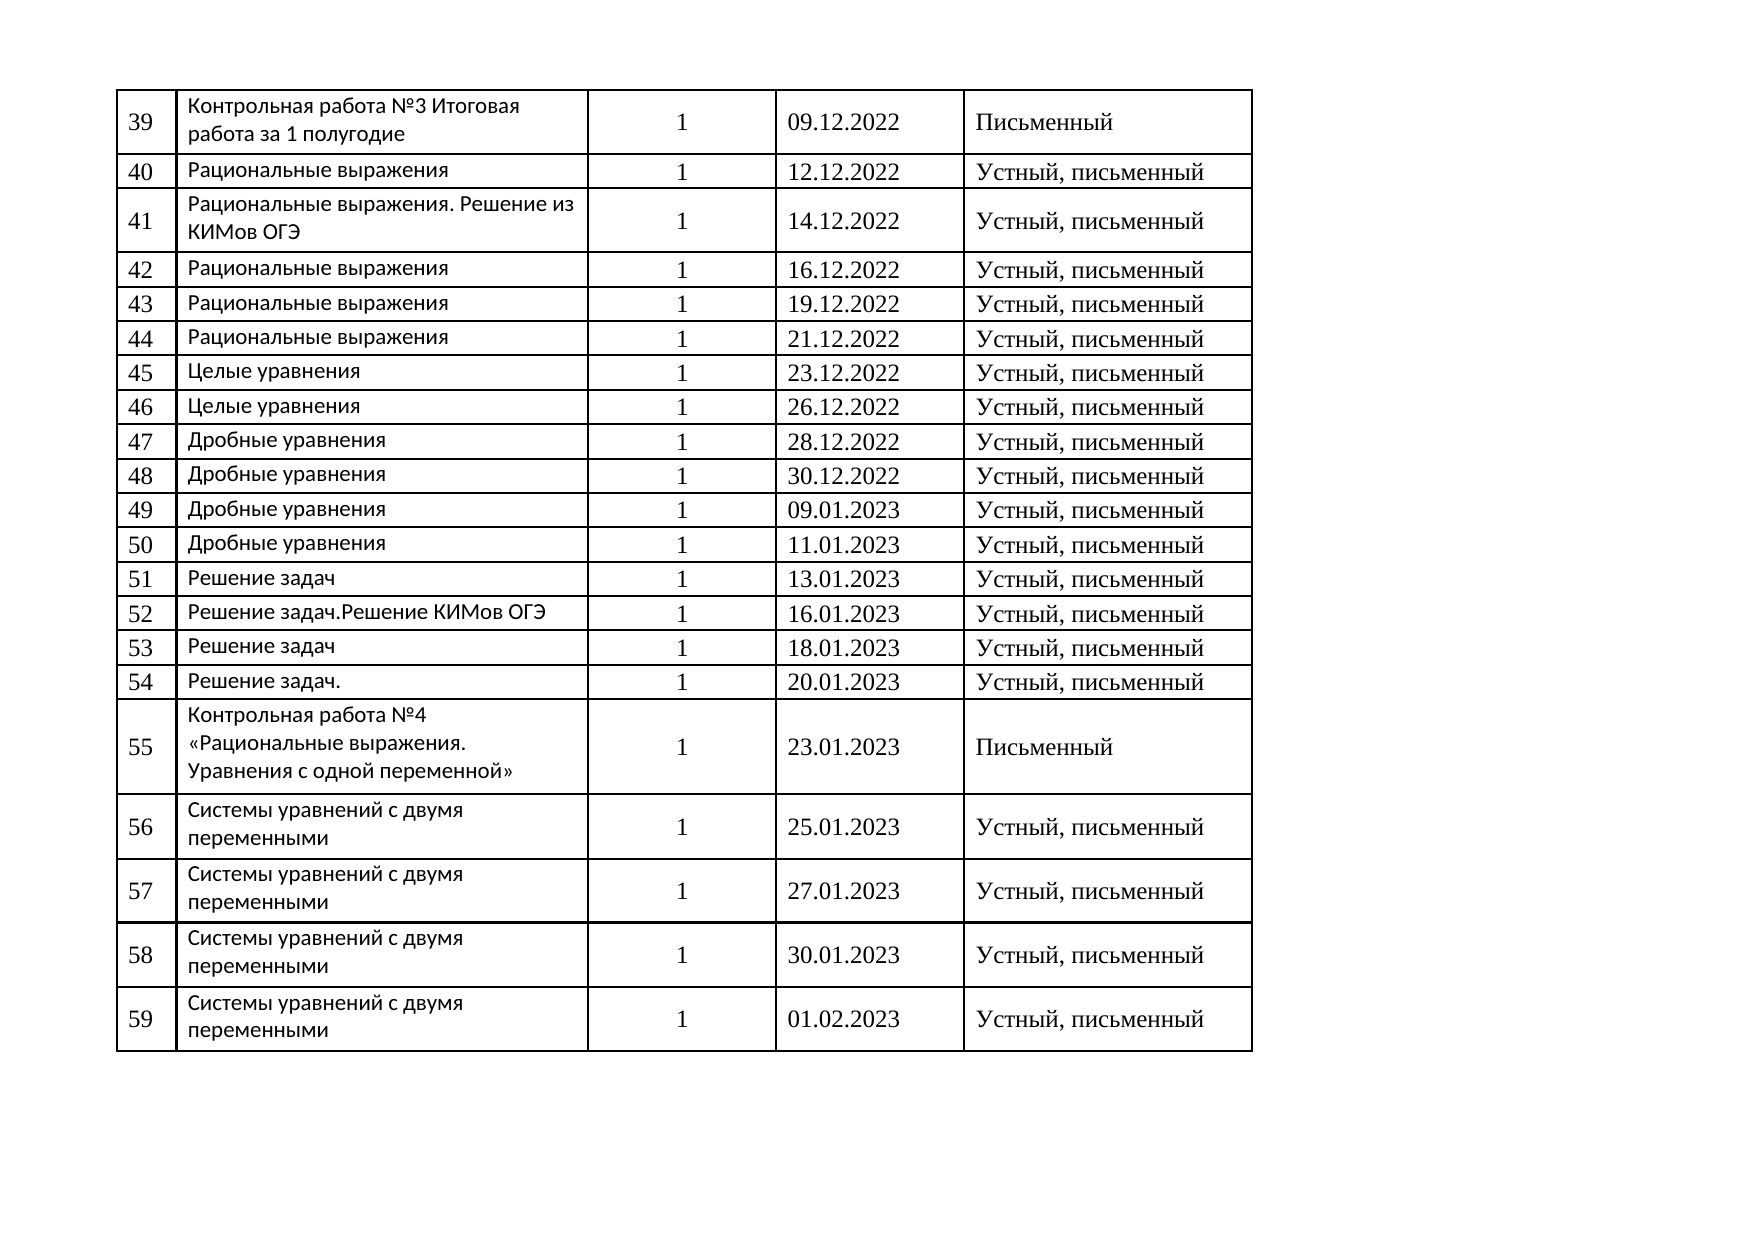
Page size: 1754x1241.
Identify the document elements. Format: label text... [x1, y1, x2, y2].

table_cell 1 [589, 322, 775, 354]
table_cell 42 [118, 253, 175, 286]
table_cell Рациональные выражения. Решение из КИМов ОГЭ [178, 189, 587, 251]
table_cell 40 [118, 155, 175, 187]
table_cell Системы уравнений с двумя переменными [178, 795, 587, 857]
table_cell 19.12.2022 [777, 288, 963, 320]
table_cell 39 [118, 91, 175, 153]
table_cell 1 [589, 288, 775, 320]
table_cell Рациональные выражения [178, 155, 587, 187]
table_cell 58 [118, 924, 175, 986]
table_cell 1 [589, 155, 775, 187]
table_cell 43 [118, 288, 175, 320]
table_cell Рациональные выражения [178, 288, 587, 320]
table_cell 1 [589, 597, 775, 629]
table_cell 47 [118, 425, 175, 457]
table_cell 44 [118, 322, 175, 354]
table_cell 30.12.2022 [777, 460, 963, 492]
table_cell 1 [589, 988, 775, 1049]
table_cell 55 [118, 700, 175, 793]
table_cell 41 [118, 189, 175, 251]
table_cell Целые уравнения [178, 356, 587, 389]
table_cell Дробные уравнения [178, 528, 587, 561]
table_cell Решение задач. [178, 666, 587, 698]
table_cell 52 [118, 597, 175, 629]
table_cell Устный, письменный [965, 494, 1251, 526]
table_cell 1 [589, 253, 775, 286]
table_cell 16.01.2023 [777, 597, 963, 629]
table_cell Дробные уравнения [178, 425, 587, 457]
table_cell Устный, письменный [965, 155, 1251, 187]
table_cell Системы уравнений с двумя переменными [178, 924, 587, 986]
table_cell Системы уравнений с двумя переменными [178, 860, 587, 921]
table_cell Устный, письменный [965, 631, 1251, 664]
table_cell 25.01.2023 [777, 795, 963, 857]
table_cell 1 [589, 666, 775, 698]
table_cell 18.01.2023 [777, 631, 963, 664]
table_cell 1 [589, 924, 775, 986]
table_cell Устный, письменный [965, 795, 1251, 857]
table_cell 12.12.2022 [777, 155, 963, 187]
table_cell 1 [589, 494, 775, 526]
table_cell 1 [589, 425, 775, 457]
table_cell 54 [118, 666, 175, 698]
table_cell Устный, письменный [965, 924, 1251, 986]
table_cell Письменный [965, 700, 1251, 793]
table_cell Устный, письменный [965, 988, 1251, 1049]
table_cell 20.01.2023 [777, 666, 963, 698]
table_cell 1 [589, 91, 775, 153]
table_cell 16.12.2022 [777, 253, 963, 286]
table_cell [178, 988, 587, 1049]
table_cell 27.01.2023 [777, 860, 963, 921]
table_cell Контрольная работа №4 «Рациональные выражения. Уравнения с одной переменной» [178, 700, 587, 793]
table_cell Устный, письменный [965, 356, 1251, 389]
table_cell Целые уравнения [178, 391, 587, 423]
table_cell 1 [589, 189, 775, 251]
table_cell 1 [589, 563, 775, 595]
table_cell 1 [589, 860, 775, 921]
table_cell Устный, письменный [965, 425, 1251, 457]
table_cell Рациональные выражения [178, 322, 587, 354]
table_cell 14.12.2022 [777, 189, 963, 251]
table_cell Письменный [965, 91, 1251, 153]
table_cell 21.12.2022 [777, 322, 963, 354]
table_cell Решение задач.Решение КИМов ОГЭ [178, 597, 587, 629]
table_cell Дробные уравнения [178, 460, 587, 492]
table_cell Устный, письменный [965, 391, 1251, 423]
table_cell 01.02.2023 [777, 988, 963, 1049]
table_cell 30.01.2023 [777, 924, 963, 986]
table_cell 1 [589, 700, 775, 793]
table_cell Рациональные выражения [178, 253, 587, 286]
table_cell 23.12.2022 [777, 356, 963, 389]
table_cell Решение задач [178, 563, 587, 595]
table_cell 45 [118, 356, 175, 389]
table_cell 23.01.2023 [777, 700, 963, 793]
table_cell Устный, письменный [965, 288, 1251, 320]
table_cell 09.01.2023 [777, 494, 963, 526]
table_cell 51 [118, 563, 175, 595]
table_cell 53 [118, 631, 175, 664]
table_cell 1 [589, 631, 775, 664]
table_cell 1 [589, 391, 775, 423]
table_cell 50 [118, 528, 175, 561]
table_cell Устный, письменный [965, 666, 1251, 698]
table_cell Устный, письменный [965, 460, 1251, 492]
table_cell Устный, письменный [965, 563, 1251, 595]
table_cell Устный, письменный [965, 528, 1251, 561]
table_cell 1 [589, 528, 775, 561]
table_cell 56 [118, 795, 175, 857]
table_cell 13.01.2023 [777, 563, 963, 595]
table_cell 26.12.2022 [777, 391, 963, 423]
table_cell 49 [118, 494, 175, 526]
table_cell 59 [118, 988, 175, 1049]
table_cell 1 [589, 795, 775, 857]
table_cell 48 [118, 460, 175, 492]
table_cell 11.01.2023 [777, 528, 963, 561]
table_cell 46 [118, 391, 175, 423]
table_cell Устный, письменный [965, 253, 1251, 286]
table_cell 57 [118, 860, 175, 921]
table_cell 1 [589, 460, 775, 492]
table_cell 28.12.2022 [777, 425, 963, 457]
table_cell 09.12.2022 [777, 91, 963, 153]
table_cell Устный, письменный [965, 597, 1251, 629]
table_cell 1 [589, 356, 775, 389]
table_cell Устный, письменный [965, 189, 1251, 251]
table_cell Контрольная работа №3 Итоговая работа за 1 полугодие [178, 91, 587, 153]
table_cell Дробные уравнения [178, 494, 587, 526]
table_cell Устный, письменный [965, 322, 1251, 354]
table_cell Решение задач [178, 631, 587, 664]
table_cell Устный, письменный [965, 860, 1251, 921]
